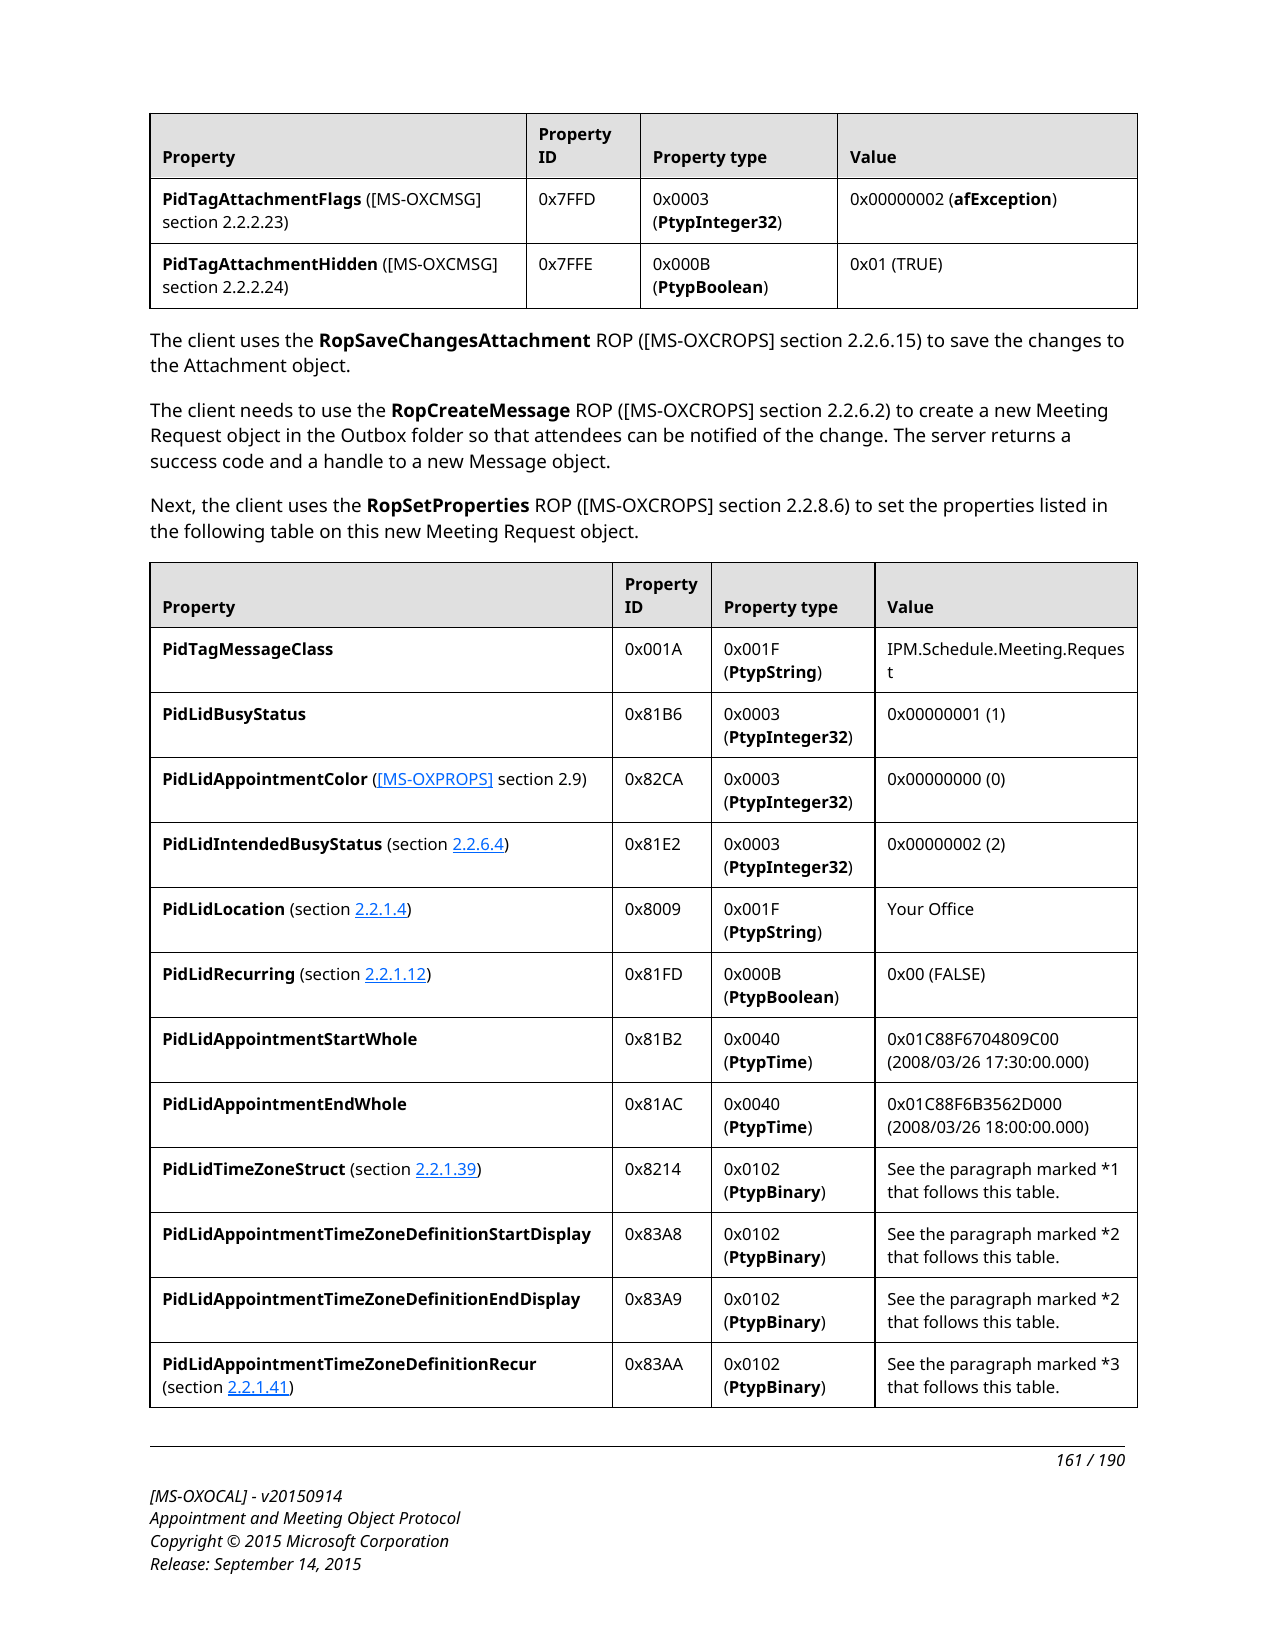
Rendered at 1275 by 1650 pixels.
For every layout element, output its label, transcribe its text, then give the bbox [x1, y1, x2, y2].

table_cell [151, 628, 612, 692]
text The client needs to use the RopCreateMessage ROP ([MS-OXCROPS] section 2.2.6.2) to create a new Meeting Request object in the Outbox folder so that attendees can be notified of the change. The server returns a success code and a handle to a new Message object. [150, 397, 1125, 474]
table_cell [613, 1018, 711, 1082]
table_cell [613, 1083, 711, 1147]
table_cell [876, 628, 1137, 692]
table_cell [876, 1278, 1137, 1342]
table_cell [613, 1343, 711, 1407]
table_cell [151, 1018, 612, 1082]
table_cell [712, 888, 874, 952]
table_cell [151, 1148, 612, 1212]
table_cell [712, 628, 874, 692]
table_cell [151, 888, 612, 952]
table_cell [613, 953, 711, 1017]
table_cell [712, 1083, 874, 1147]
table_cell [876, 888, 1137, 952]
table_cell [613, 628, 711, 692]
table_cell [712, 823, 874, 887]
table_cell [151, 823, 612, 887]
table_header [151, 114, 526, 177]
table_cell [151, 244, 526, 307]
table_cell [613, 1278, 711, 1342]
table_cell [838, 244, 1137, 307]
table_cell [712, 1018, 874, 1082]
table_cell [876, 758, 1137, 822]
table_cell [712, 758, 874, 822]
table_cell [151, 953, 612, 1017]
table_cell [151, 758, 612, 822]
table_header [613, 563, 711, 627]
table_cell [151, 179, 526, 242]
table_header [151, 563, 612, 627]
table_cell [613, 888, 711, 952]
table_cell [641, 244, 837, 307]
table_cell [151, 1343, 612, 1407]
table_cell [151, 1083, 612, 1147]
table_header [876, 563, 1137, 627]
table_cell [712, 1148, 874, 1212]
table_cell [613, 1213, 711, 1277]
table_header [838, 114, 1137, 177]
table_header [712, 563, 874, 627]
text The client uses the RopSaveChangesAttachment ROP ([MS-OXCROPS] section 2.2.6.15) to save the changes to the Attachment object. [150, 327, 1125, 378]
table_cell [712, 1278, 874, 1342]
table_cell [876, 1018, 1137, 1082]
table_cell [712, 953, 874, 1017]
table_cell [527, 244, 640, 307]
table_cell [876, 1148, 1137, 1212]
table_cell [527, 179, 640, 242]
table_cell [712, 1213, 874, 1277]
text Next, the client uses the RopSetProperties ROP ([MS-OXCROPS] section 2.2.8.6) to set the properties listed in the following table on this new Meeting Request object. [150, 492, 1125, 543]
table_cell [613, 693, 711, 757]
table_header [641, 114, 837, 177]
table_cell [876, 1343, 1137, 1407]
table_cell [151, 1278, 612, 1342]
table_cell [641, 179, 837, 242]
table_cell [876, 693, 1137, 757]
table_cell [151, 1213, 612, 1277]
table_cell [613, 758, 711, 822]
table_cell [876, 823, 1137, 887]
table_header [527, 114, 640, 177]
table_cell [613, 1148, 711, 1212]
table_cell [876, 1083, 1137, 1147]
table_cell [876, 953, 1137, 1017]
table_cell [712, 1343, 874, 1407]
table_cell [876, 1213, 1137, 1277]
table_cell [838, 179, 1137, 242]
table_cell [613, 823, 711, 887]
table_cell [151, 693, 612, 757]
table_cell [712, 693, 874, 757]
